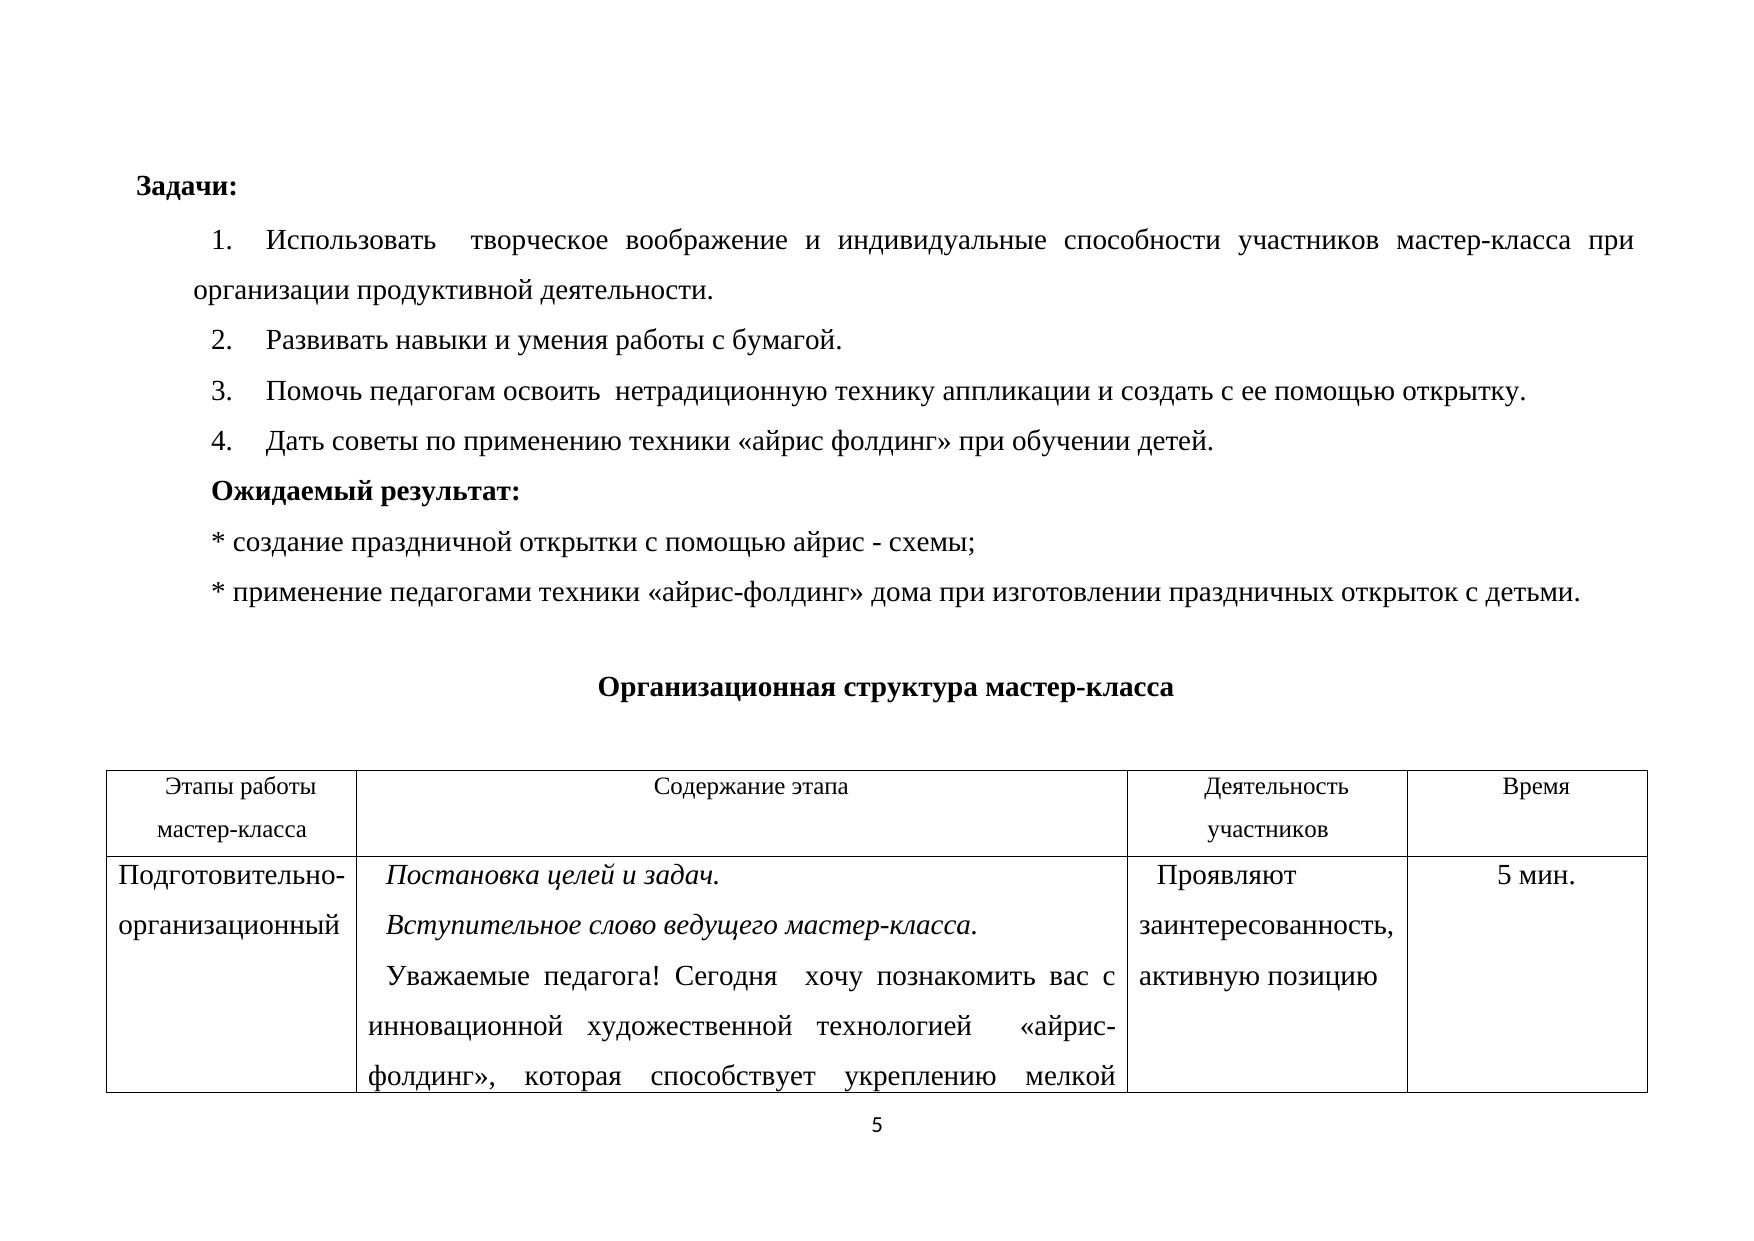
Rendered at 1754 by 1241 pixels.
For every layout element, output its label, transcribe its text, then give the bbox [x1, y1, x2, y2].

list * применение педагогами техники «айрис-фолдинг» дома при изготовлении праздничных открыток с детьми. [193, 574, 1636, 608]
list * создание праздничной открытки с помощью айрис - схемы; [193, 524, 1636, 557]
list Дать советы по применению техники «айрис фолдинг» при обучении детей. [193, 423, 1636, 457]
text Организационная структура мастер-класса [118, 669, 1636, 703]
list Развивать навыки и умения работы с бумагой. [193, 322, 1636, 356]
table_header Деятельность участников [1128, 771, 1407, 856]
table_cell 5 мин. [1408, 857, 1647, 1092]
table_header Этапы работы мастер-класса [107, 771, 356, 856]
table_header Содержание этапа [357, 771, 1127, 856]
table_cell Подготовительно-организационный [107, 857, 356, 1092]
list Ожидаемый результат: [193, 473, 1636, 507]
list Помочь педагогам освоить нетрадиционную технику аппликации и создать с ее помощью открытку. [193, 373, 1636, 406]
text Задачи: [118, 168, 1636, 202]
table_header Время [1408, 771, 1647, 856]
list Использовать творческое воображение и индивидуальные способности участников мастер-класса при организации продуктивной деятельности. [193, 222, 1636, 306]
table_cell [357, 857, 1127, 1092]
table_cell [1128, 857, 1407, 1092]
